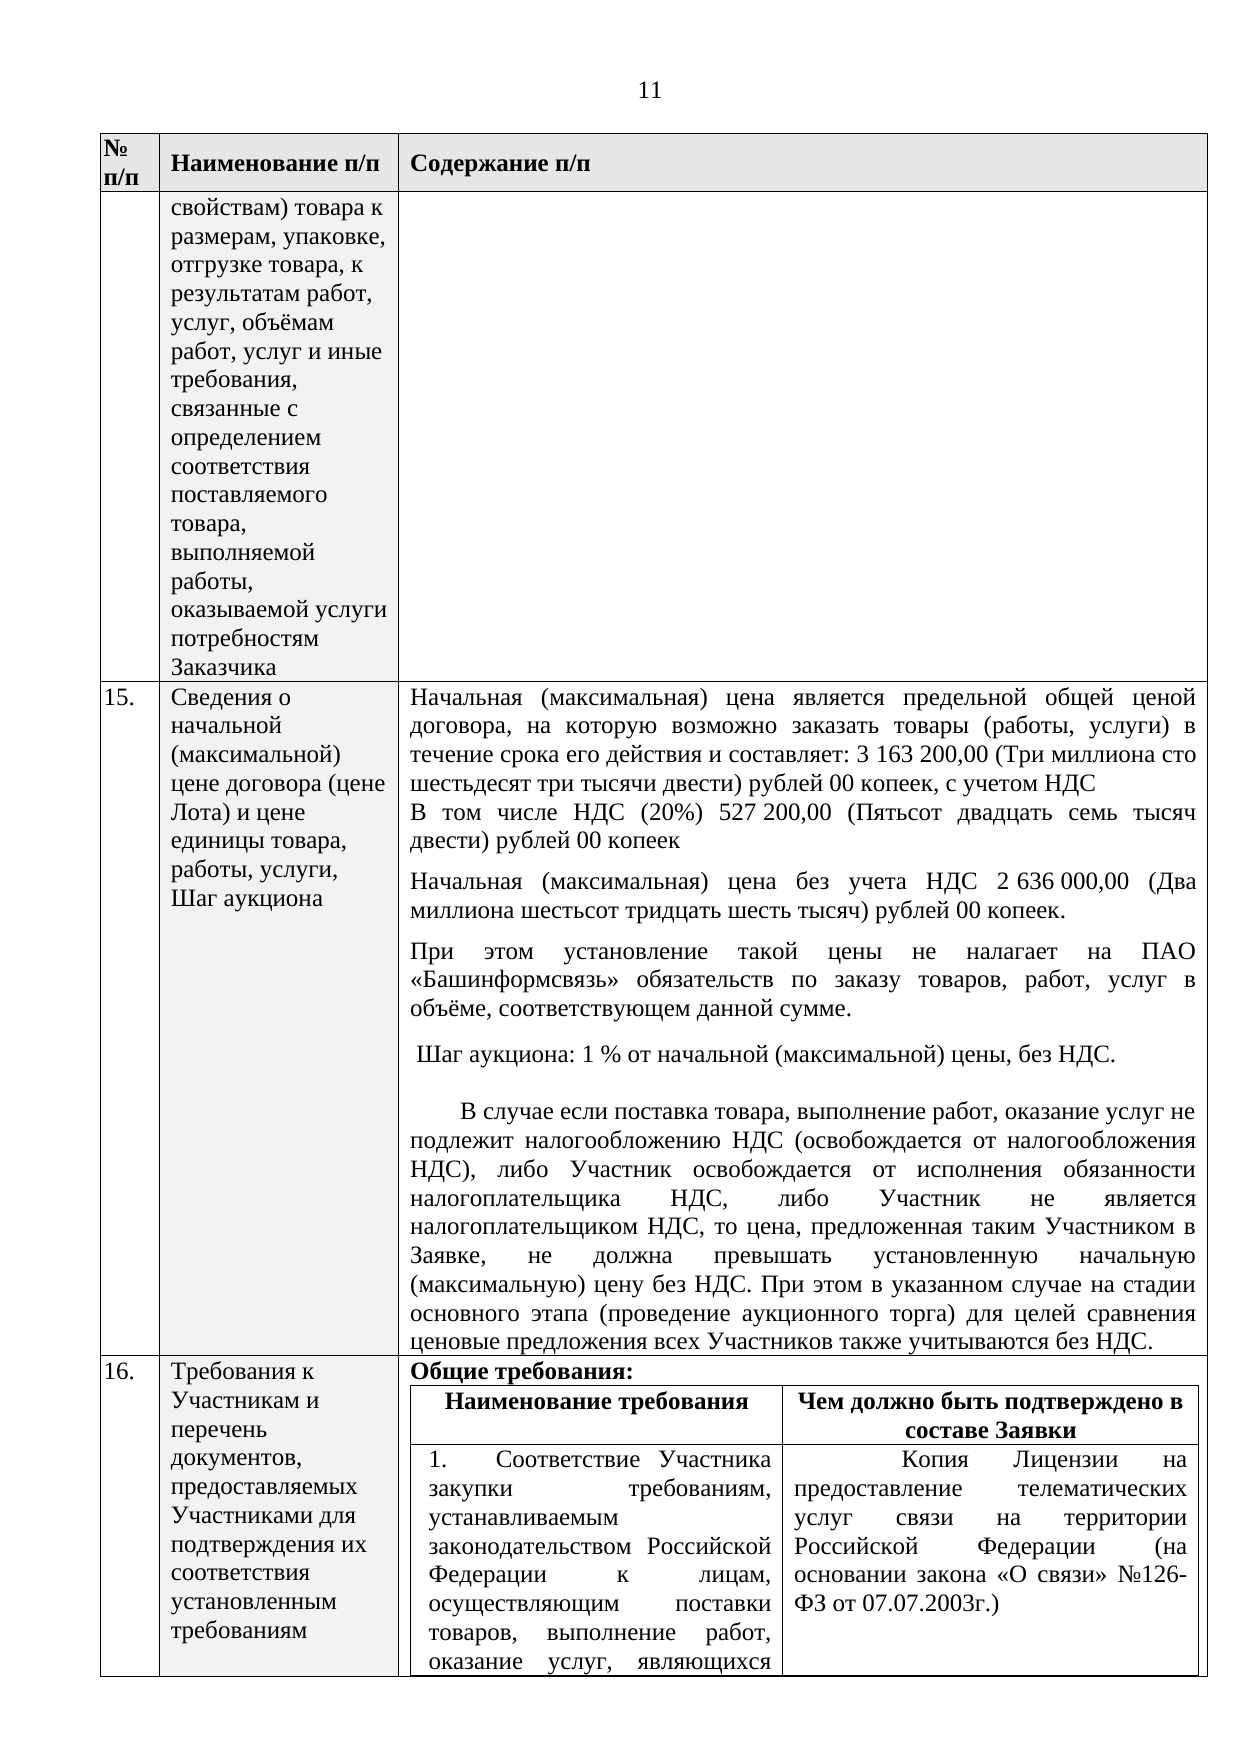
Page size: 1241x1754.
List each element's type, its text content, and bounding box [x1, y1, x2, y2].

table_cell [101, 682, 159, 1355]
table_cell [399, 192, 1207, 681]
table_header Наименование п/п [160, 134, 398, 191]
table_cell [101, 1356, 159, 1676]
table_header Содержание п/п [399, 134, 1207, 191]
table_cell Сведения о начальной (максимальной) цене договора (цене Лота) и цене единицы товара, работы, услуги, Шаг аукциона [160, 682, 398, 1355]
table_header № п/п [101, 134, 159, 191]
table_cell Начальная (максимальная) цена является предельной общей ценой договора, на которую возможно заказать товары (работы, услуги) в течение срока его действия и составляет: 3 163 200,00 (Три миллиона сто шестьдесят три тысячи двести) рублей 00 копеек, с учетом НДС В том числе НДС (20%) 527 200,00 (Пятьсот двадцать семь тысяч двести) рублей 00 копеек Начальная (максимальная) цена без учета НДС 2 636 000,00 (Два миллиона шестьсот тридцать шесть тысяч) рублей 00 копеек. При этом установление такой цены не налагает на ПАО «Башинформсвязь» обязательств по заказу товаров, работ, услуг в объёме, соответствующем данной сумме. Шаг аукциона: 1 % от начальной (максимальной) цены, без НДС. В случае если поставка товара, выполнение работ, оказание услуг не подлежит налогообложению НДС (освобождается от налогообложения НДС), либо Участник освобождается от исполнения обязанности налогоплательщика НДС, либо Участник не является налогоплательщиком НДС, то цена, предложенная таким Участником в Заявке, не должна превышать установленную начальную (максимальную) цену без НДС. При этом в указанном случае на стадии основного этапа (проведение аукционного торга) для целей сравнения ценовые предложения всех Участников также учитываются без НДС. [399, 682, 1207, 1355]
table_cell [160, 1356, 398, 1676]
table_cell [160, 192, 398, 681]
table_cell [101, 192, 159, 681]
